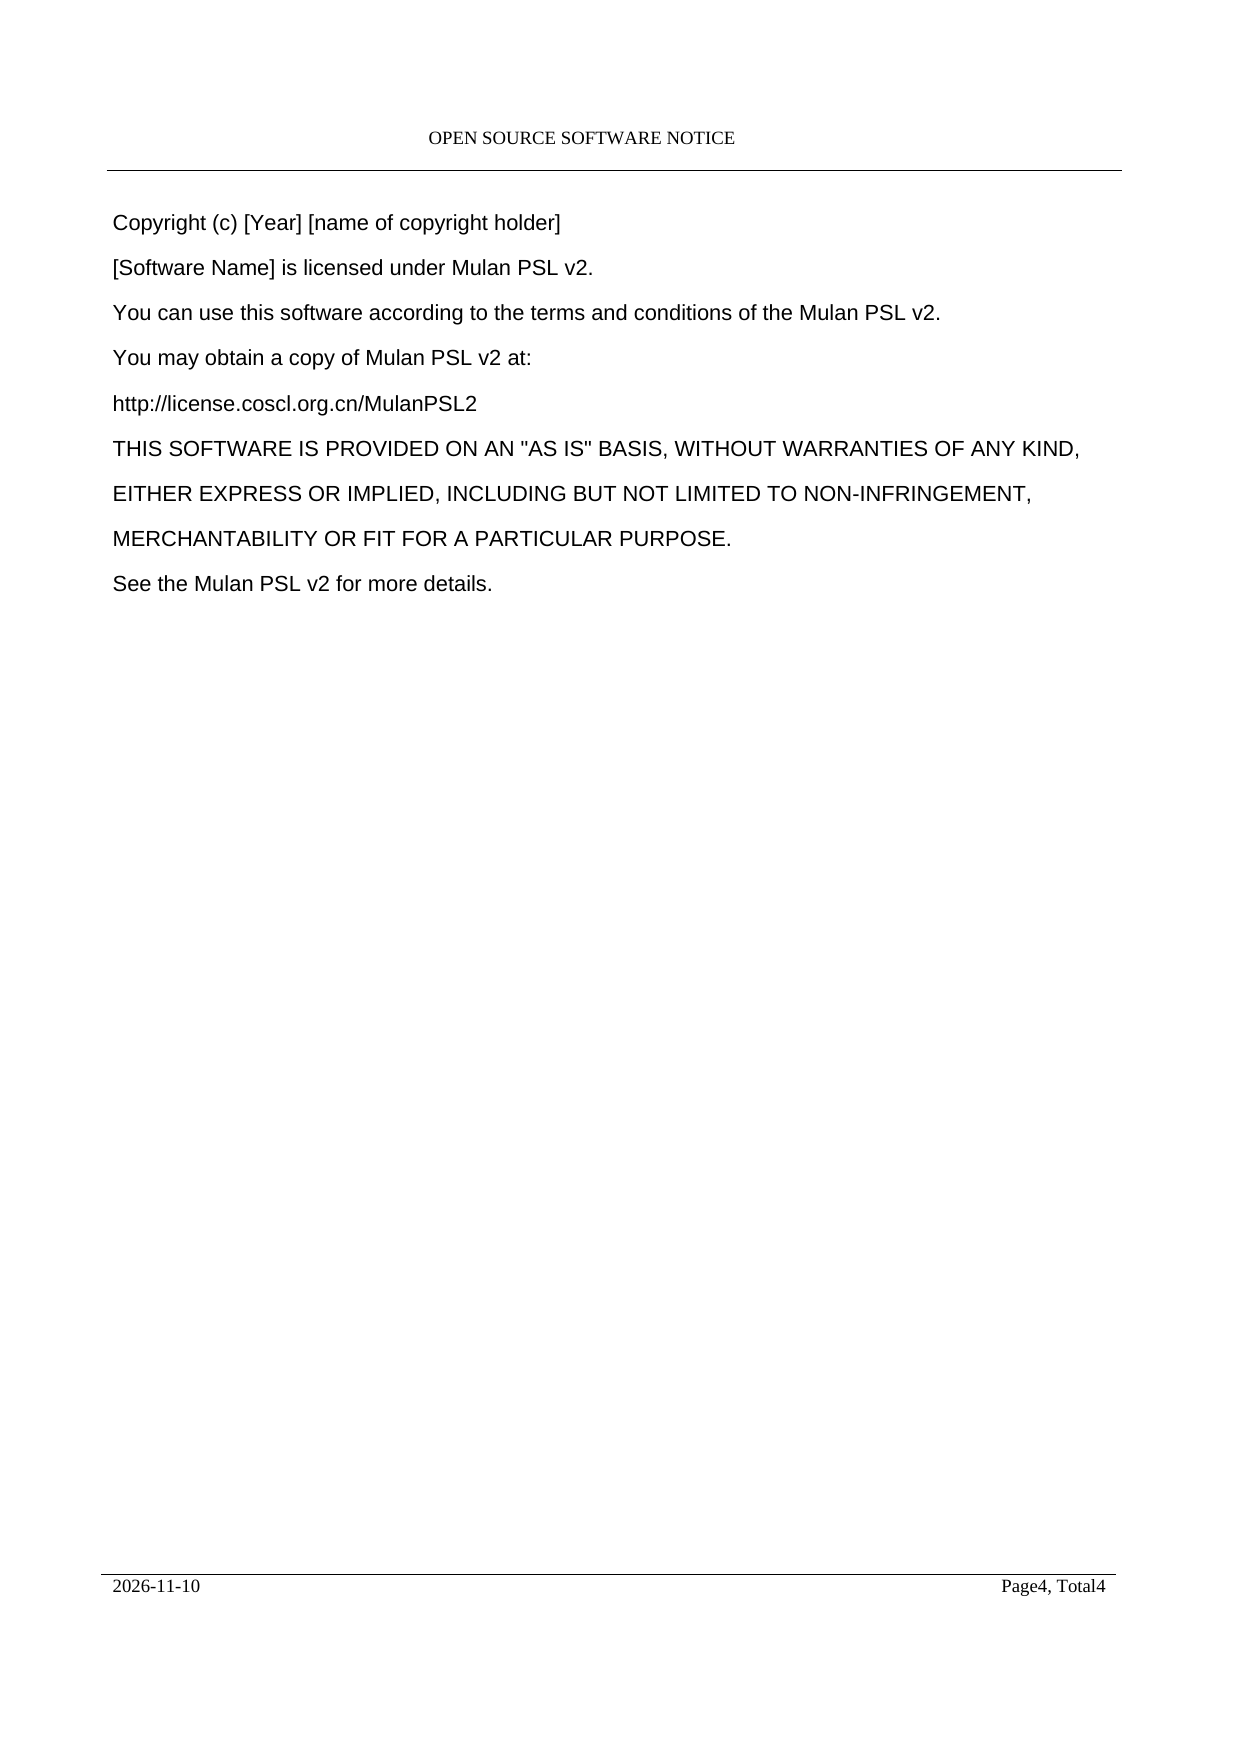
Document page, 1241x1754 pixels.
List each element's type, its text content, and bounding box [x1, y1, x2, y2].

text You can use this software according to the terms and conditions of the Mulan PSL v2. [112, 297, 1128, 329]
text THIS SOFTWARE IS PROVIDED ON AN "AS IS" BASIS, WITHOUT WARRANTIES OF ANY KIND, [112, 432, 1128, 464]
text You may obtain a copy of Mulan PSL v2 at: [112, 342, 1128, 374]
text [Software Name] is licensed under Mulan PSL v2. [112, 251, 1128, 284]
text See the Mulan PSL v2 for more details. [112, 567, 1128, 600]
text http://license.coscl.org.cn/MulanPSL2 [112, 387, 1128, 419]
text Copyright (c) [Year] [name of copyright holder] [112, 206, 1128, 239]
text MERCHANTABILITY OR FIT FOR A PARTICULAR PURPOSE. [112, 522, 1128, 554]
text EITHER EXPRESS OR IMPLIED, INCLUDING BUT NOT LIMITED TO NON-INFRINGEMENT, [112, 477, 1128, 509]
